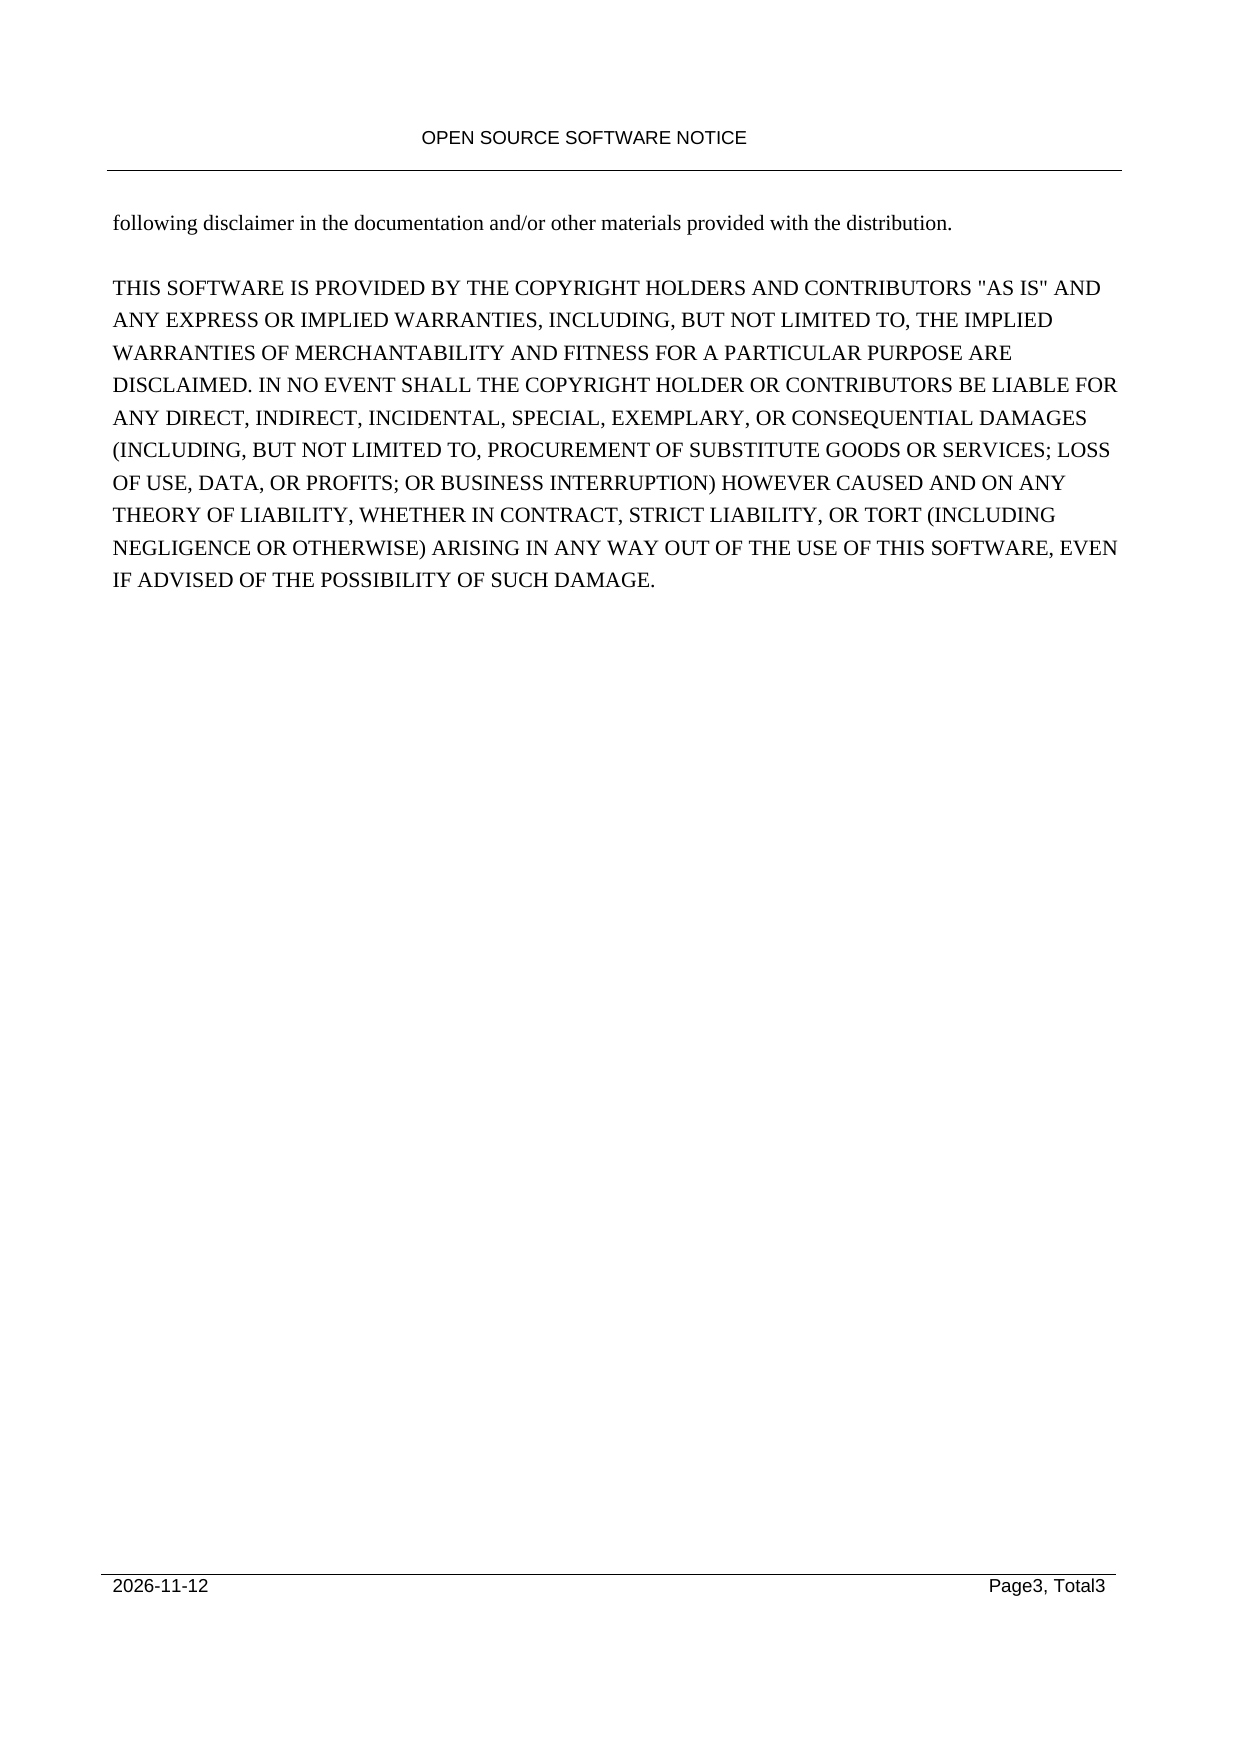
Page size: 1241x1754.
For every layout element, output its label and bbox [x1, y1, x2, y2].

text [112, 206, 1128, 596]
